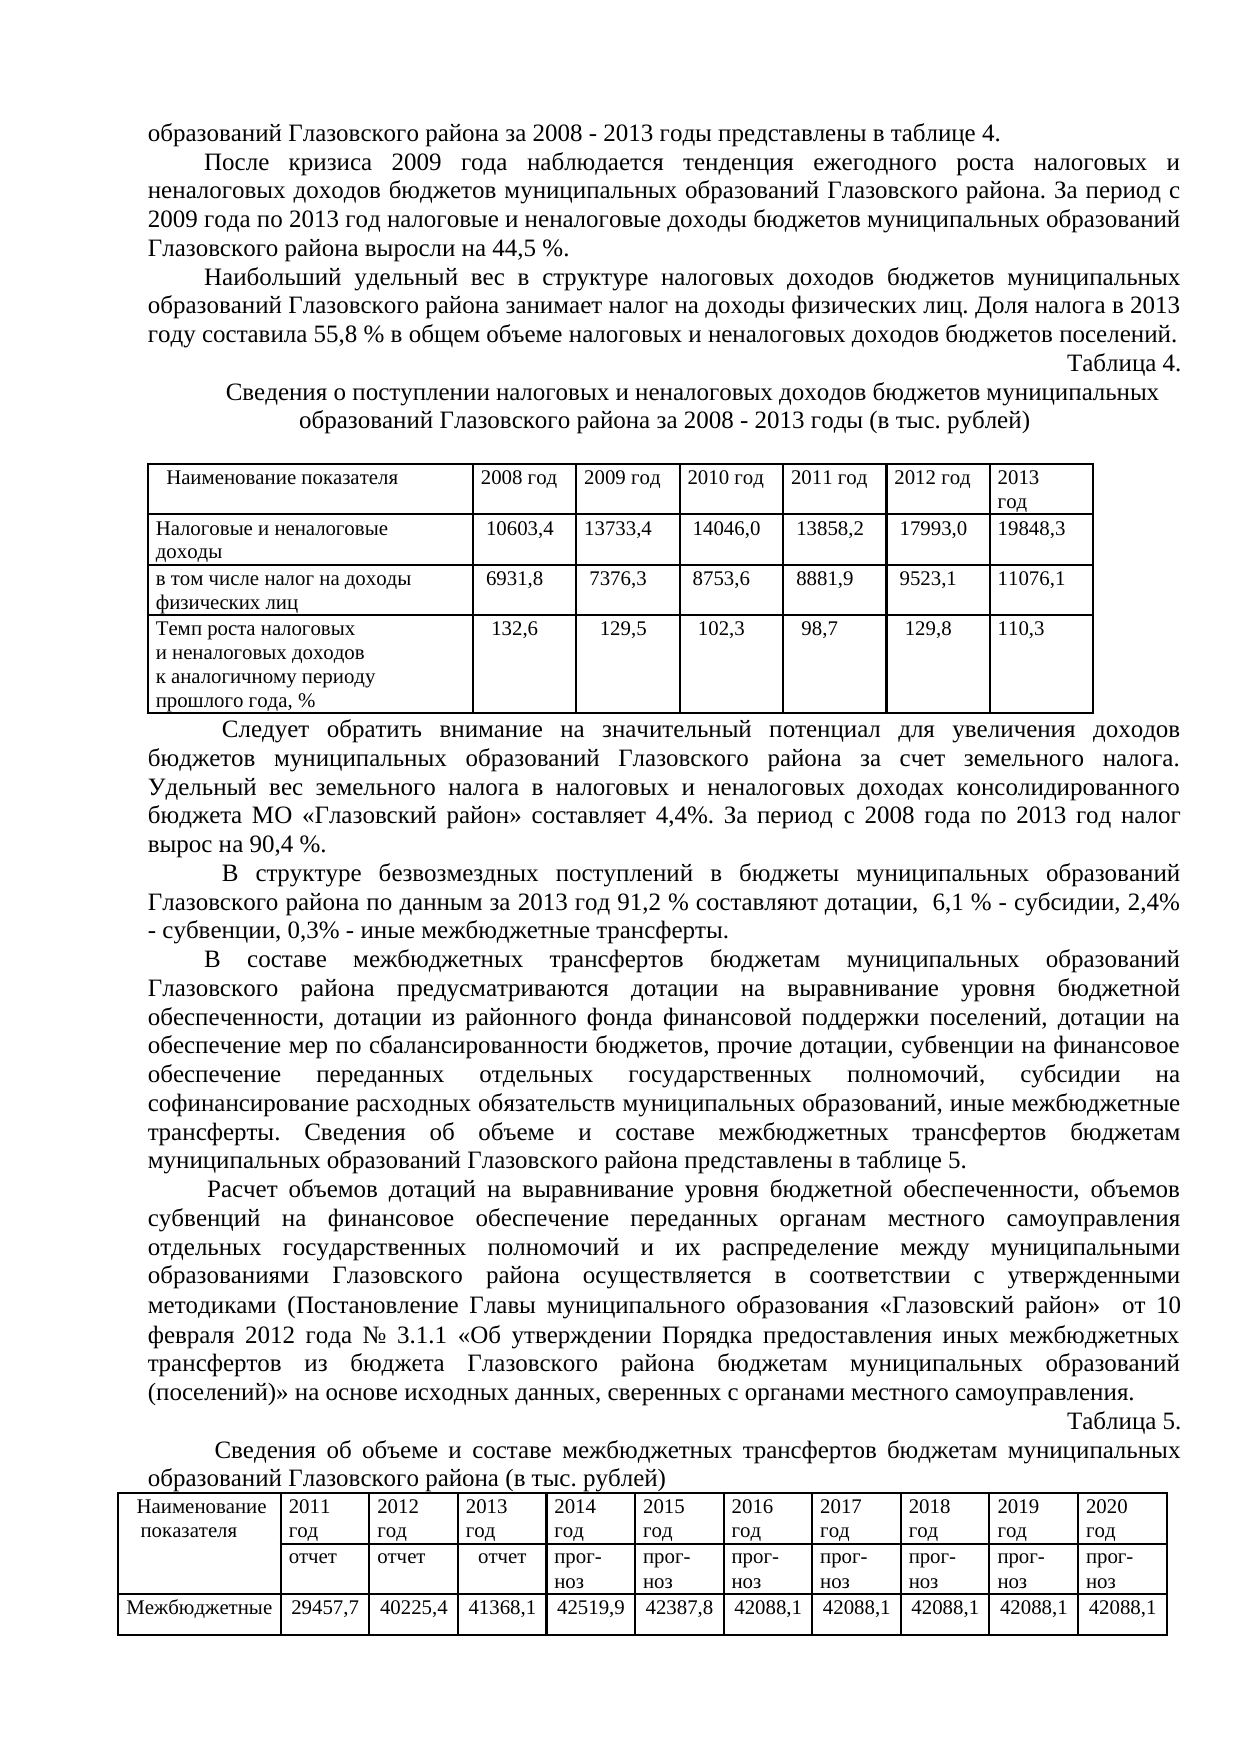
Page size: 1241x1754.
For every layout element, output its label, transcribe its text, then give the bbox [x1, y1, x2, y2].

table_cell 6931,8 [474, 566, 575, 614]
text Сведения об объеме и составе межбюджетных трансфертов бюджетам муниципальных образований Глазовского района (в тыс. рублей) [148, 1435, 1181, 1492]
text Расчет объемов дотаций на выравнивание уровня бюджетной обеспеченности, объемов субвенций на финансовое обеспечение переданных органам местного самоуправления отдельных государственных полномочий и их распределение между муниципальными образованиями Глазовского района осуществляется в соответствии с утвержденными методиками (Постановление Главы муниципального образования «Глазовский район» от 10 февраля 2012 года № 3.1.1 «Об утверждении Порядка предоставления иных межбюджетных трансфертов из бюджета Глазовского района бюджетам муниципальных образований (поселений)» на основе исходных данных, сверенных с органами местного самоуправления. [148, 1174, 1181, 1406]
table_header 2020 год [1079, 1494, 1166, 1542]
table_header 2018 год [902, 1494, 988, 1542]
table_header 2013 год [459, 1494, 545, 1542]
table_cell 110,3 [991, 616, 1092, 712]
table_header Наименование показателя [119, 1494, 280, 1593]
text Таблица 5. [148, 1406, 1181, 1435]
table_cell 129,5 [577, 616, 679, 712]
table_cell 42387,8 [636, 1595, 723, 1634]
table_header 2009 год [577, 465, 679, 513]
table_cell прог- ноз [636, 1545, 723, 1593]
text Следует обратить внимание на значительный потенциал для увеличения доходов бюджетов муниципальных образований Глазовского района за счет земельного налога. Удельный вес земельного налога в налоговых и неналоговых доходах консолидированного бюджета МО «Глазовский район» составляет 4,4%. За период с 2008 года по 2013 год налог вырос на 90,4 %. [148, 714, 1181, 858]
table_header 2016 год [725, 1494, 811, 1542]
table_cell 13858,2 [784, 515, 885, 563]
table_cell 41368,1 [459, 1595, 545, 1634]
table_cell прог- ноз [548, 1545, 634, 1593]
table_cell 98,7 [784, 616, 885, 712]
table_header 2011 год [784, 465, 885, 513]
table_cell 11076,1 [991, 566, 1092, 614]
table_header 2017 год [813, 1494, 900, 1542]
table_cell 40225,4 [370, 1595, 457, 1634]
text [148, 118, 1181, 147]
text Таблица 4. [148, 348, 1181, 377]
table_cell отчет [282, 1545, 368, 1593]
table_cell 42088,1 [725, 1595, 811, 1634]
table_cell прог-ноз [725, 1545, 811, 1593]
table_header 2008 год [474, 465, 575, 513]
table_cell 7376,3 [577, 566, 679, 614]
table_cell 42088,1 [813, 1595, 900, 1634]
table_cell 8753,6 [681, 566, 782, 614]
text После кризиса 2009 года наблюдается тенденция ежегодного роста налоговых и неналоговых доходов бюджетов муниципальных образований Глазовского района. За период с 2009 года по 2013 год налоговые и неналоговые доходы бюджетов муниципальных образований Глазовского района выросли на 44,5 %. [148, 147, 1181, 262]
table_cell в том числе налог на доходы физических лиц [149, 566, 472, 614]
table_cell прог- ноз [990, 1545, 1077, 1593]
text В структуре безвозмездных поступлений в бюджеты муниципальных образований Глазовского района по данным за 2013 год 91,2 % составляют дотации, 6,1 % - субсидии, 2,4% - субвенции, 0,3% - иные межбюджетные трансферты. [148, 858, 1181, 944]
table_header 2015 год [636, 1494, 723, 1542]
table_header 2012 год [888, 465, 989, 513]
table_cell 29457,7 [282, 1595, 368, 1634]
table_cell прог- ноз [1079, 1545, 1166, 1593]
table_header 2014 год [548, 1494, 634, 1542]
table_cell 42519,9 [548, 1595, 634, 1634]
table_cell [119, 1595, 280, 1634]
table_cell 8881,9 [784, 566, 885, 614]
table_cell 19848,3 [991, 515, 1092, 563]
table_cell отчет [459, 1545, 545, 1593]
table_header 2012 год [370, 1494, 457, 1542]
text Наибольший удельный вес в структуре налоговых доходов бюджетов муниципальных образований Глазовского района занимает налог на доходы физических лиц. Доля налога в 2013 году составила 55,8 % в общем объеме налоговых и неналоговых доходов бюджетов поселений. [148, 262, 1181, 348]
table_cell Налоговые и неналоговые доходы [149, 515, 472, 563]
table_cell 9523,1 [888, 566, 989, 614]
table_cell 17993,0 [888, 515, 989, 563]
table_cell прог- ноз [902, 1545, 988, 1593]
table_cell 42088,1 [1079, 1595, 1166, 1634]
table_cell 10603,4 [474, 515, 575, 563]
table_cell 129,8 [888, 616, 989, 712]
table_header 2019 год [990, 1494, 1077, 1542]
text Сведения о поступлении налоговых и неналоговых доходов бюджетов муниципальных образований Глазовского района за 2008 - 2013 годы (в тыс. рублей) [148, 377, 1181, 434]
table_cell 132,6 [474, 616, 575, 712]
table_cell 42088,1 [990, 1595, 1077, 1634]
table_cell 42088,1 [902, 1595, 988, 1634]
table_cell 13733,4 [577, 515, 679, 563]
table_header 2013 год [991, 465, 1092, 513]
text В составе межбюджетных трансфертов бюджетам муниципальных образований Глазовского района предусматриваются дотации на выравнивание уровня бюджетной обеспеченности, дотации из районного фонда финансовой поддержки поселений, дотации на обеспечение мер по сбалансированности бюджетов, прочие дотации, субвенции на финансовое обеспечение переданных отдельных государственных полномочий, субсидии на софинансирование расходных обязательств муниципальных образований, иные межбюджетные трансферты. Сведения об объеме и составе межбюджетных трансфертов бюджетам муниципальных образований Глазовского района представлены в таблице 5. [148, 944, 1181, 1174]
table_cell 102,3 [681, 616, 782, 712]
table_header Наименование показателя [149, 465, 472, 513]
table_cell Темп роста налоговых и неналоговых доходов к аналогичному периоду прошлого года, % [149, 616, 472, 712]
table_header 2011 год [282, 1494, 368, 1542]
table_cell отчет [370, 1545, 457, 1593]
table_header 2010 год [681, 465, 782, 513]
table_cell прог- ноз [813, 1545, 900, 1593]
table_cell 14046,0 [681, 515, 782, 563]
